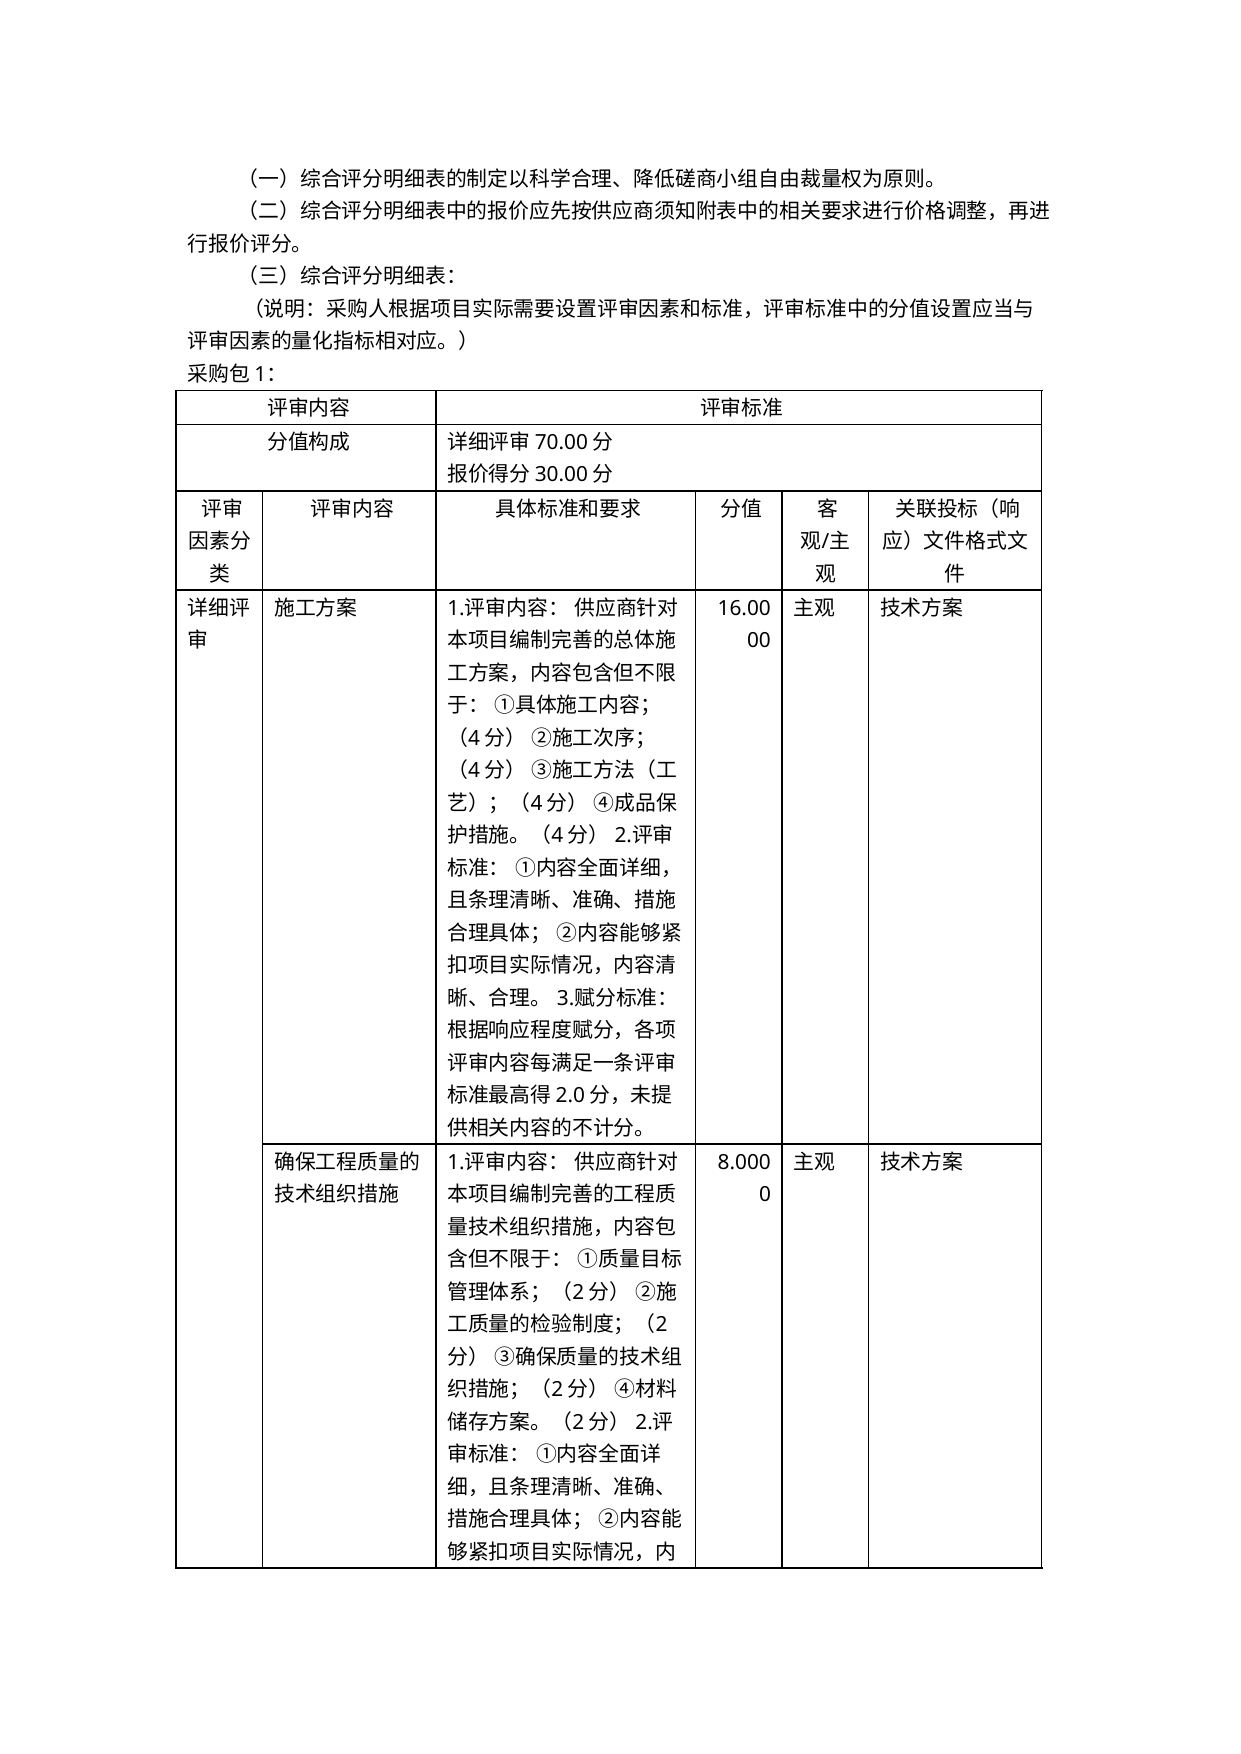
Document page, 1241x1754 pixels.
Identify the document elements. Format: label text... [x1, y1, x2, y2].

text （二）综合评分明细表中的报价应先按供应商须知附表中的相关要求进行价格调整，再进行报价评分。 [187, 194, 1053, 259]
table_cell 确保工程质量的技术组织措施 [263, 1145, 435, 1567]
table_header 评审标准 [437, 391, 1041, 423]
table_cell 16.0000 [696, 591, 781, 1143]
table_cell 评审因素分类 [177, 492, 262, 589]
table_cell 技术方案 [869, 1145, 1041, 1567]
table_cell 8.0000 [696, 1145, 781, 1567]
table_cell 详细评审70.00分 报价得分30.00分 [437, 425, 1041, 490]
text （三）综合评分明细表： [187, 259, 1053, 292]
table_cell 具体标准和要求 [437, 492, 695, 589]
text （说明：采购人根据项目实际需要设置评审因素和标准，评审标准中的分值设置应当与评审因素的量化指标相对应。） [187, 292, 1053, 357]
table_cell 施工方案 [263, 591, 435, 1143]
table_cell 详细评审 [177, 591, 262, 1567]
table_cell 分值 [696, 492, 781, 589]
table_cell 客观/主观 [783, 492, 868, 589]
table_cell 主观 [783, 1145, 868, 1567]
text 采购包1： [187, 357, 1053, 389]
table_cell 评审内容 [263, 492, 435, 589]
text （一）综合评分明细表的制定以科学合理、降低磋商小组自由裁量权为原则。 [187, 162, 1053, 194]
table_cell 关联投标（响应）文件格式文件 [869, 492, 1041, 589]
table_header 评审内容 [177, 391, 435, 423]
table_cell 1.评审内容： 供应商针对本项目编制完善的总体施工方案，内容包含但不限于： ①具体施工内容；（4分） ②施工次序；（4分） ③施工方法（工艺）；（4分） ④成品保护措施。（4分） 2.评审标准： ①内容全面详细，且条理清晰、准确、措施合理具体； ②内容能够紧扣项目实际情况，内容清晰、合理。 3.赋分标准：根据响应程度赋分，各项评审内容每满足一条评审标准最高得2.0分，未提供相关内容的不计分。 [437, 591, 695, 1143]
table_cell 分值构成 [177, 425, 435, 490]
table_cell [437, 1145, 695, 1567]
table_cell 主观 [783, 591, 868, 1143]
table_cell 技术方案 [869, 591, 1041, 1143]
